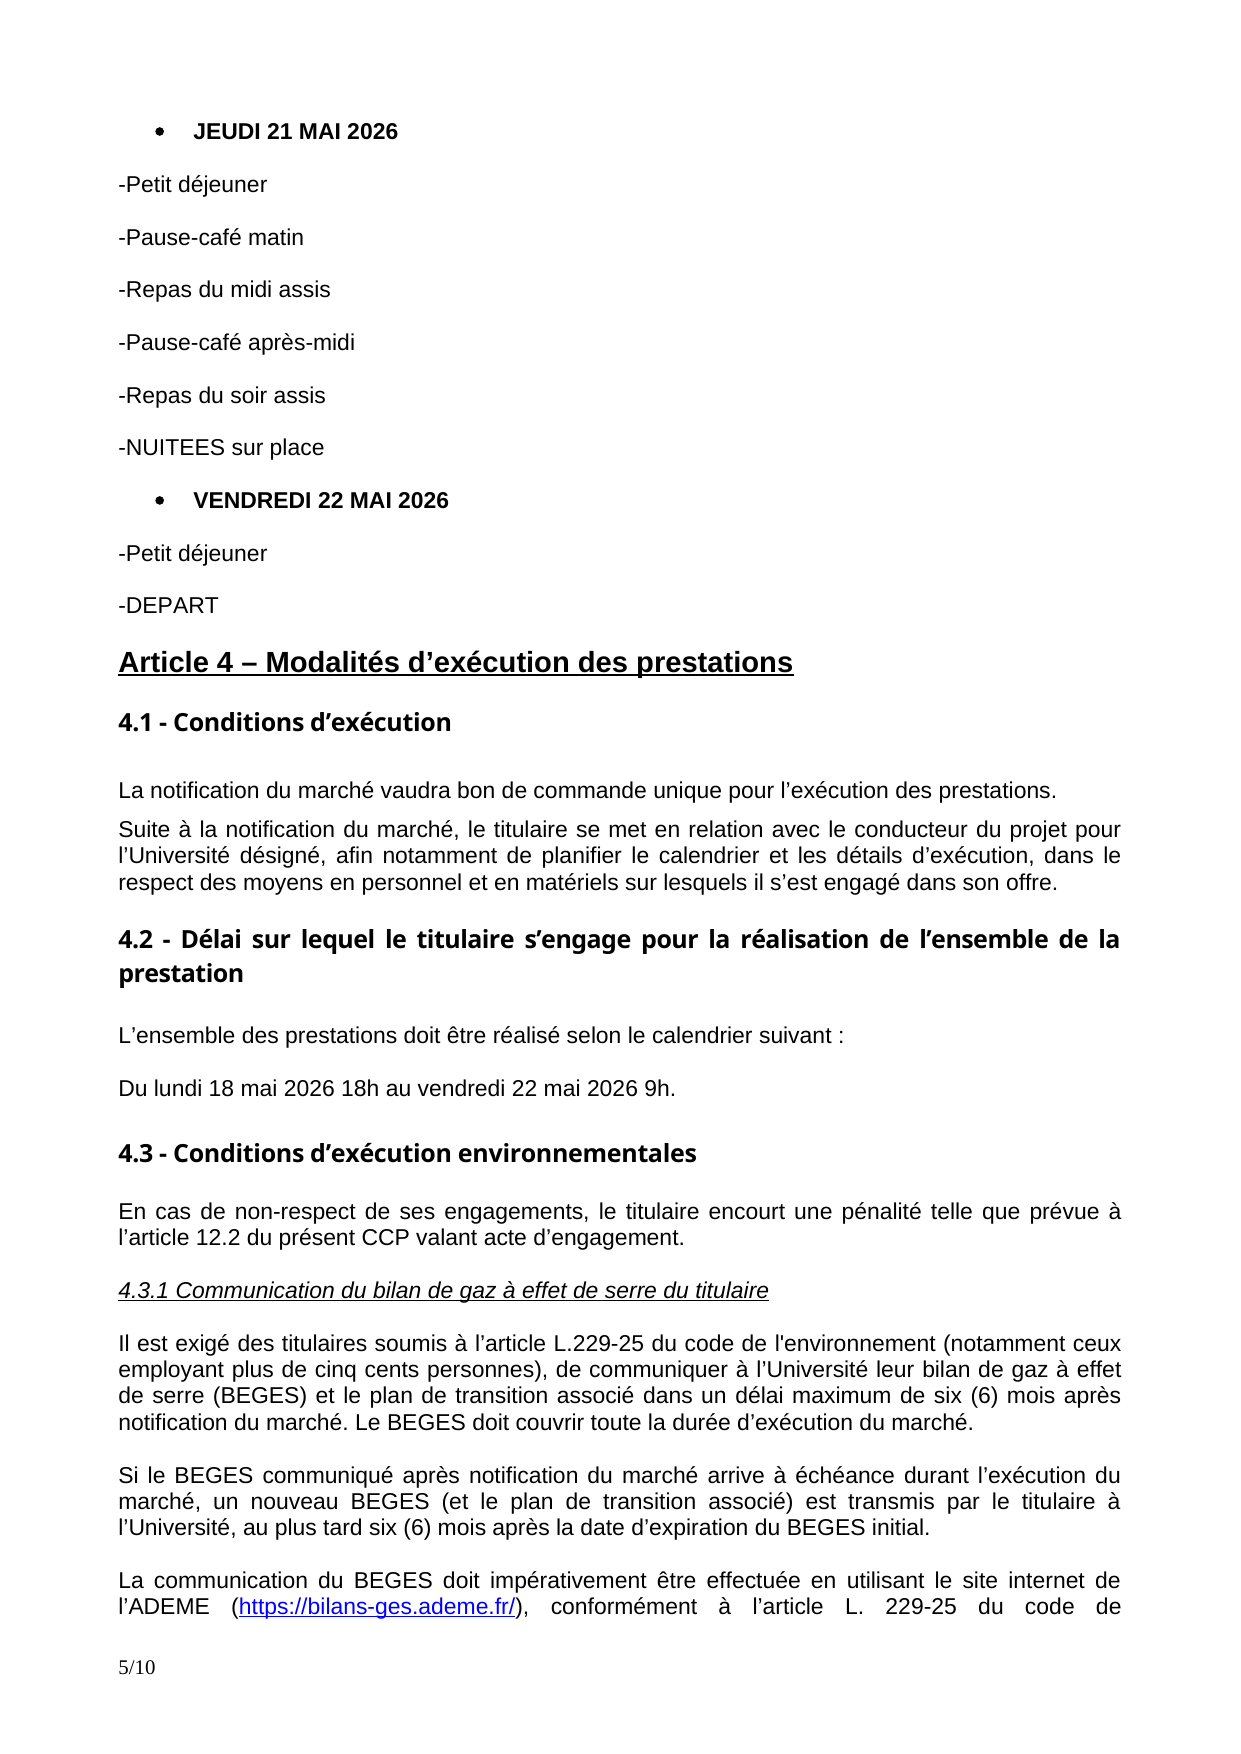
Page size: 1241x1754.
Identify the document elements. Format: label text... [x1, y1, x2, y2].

text -NUITEES sur place [118, 434, 1122, 461]
list JEUDI 21 MAI 2026 [156, 118, 1122, 144]
text -Petit déjeuner [118, 540, 1122, 566]
text -Petit déjeuner [118, 171, 1122, 197]
text Il est exigé des titulaires soumis à l’article L.229-25 du code de l'environnement (notamment ceux employant plus de cinq cents personnes), de communiquer à l’Université leur bilan de gaz à effet de serre (BEGES) et le plan de transition associé dans un délai maximum de six (6) mois après notification du marché. Le BEGES doit couvrir toute la durée d’exécution du marché. [118, 1303, 1122, 1435]
list VENDREDI 22 MAI 2026 [156, 487, 1122, 513]
subtitle 4.3 - Conditions d’exécution environnementales [118, 1135, 1122, 1169]
text -DEPART [118, 592, 1122, 619]
text Du lundi 18 mai 2026 18h au vendredi 22 mai 2026 9h. [118, 1075, 1122, 1101]
text -Repas du soir assis [118, 382, 1122, 408]
text -Pause-café après-midi [118, 329, 1122, 355]
text Suite à la notification du marché, le titulaire se met en relation avec le conducteur du projet pour l’Université désigné, afin notamment de planifier le calendrier et les détails d’exécution, dans le respect des moyens en personnel et en matériels sur lesquels il s’est engagé dans son offre. [118, 816, 1122, 895]
subtitle 4.2 - Délai sur lequel le titulaire s’engage pour la réalisation de l’ensemble de la prestation [118, 921, 1122, 989]
text En cas de non-respect de ses engagements, le titulaire encourt une pénalité telle que prévue à l’article 12.2 du présent CCP valant acte d’engagement. [118, 1198, 1122, 1251]
subtitle 4.1 - Conditions d’exécution [118, 705, 1122, 739]
text -Pause-café matin [118, 223, 1122, 250]
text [118, 1567, 1122, 1620]
text -Repas du midi assis [118, 276, 1122, 303]
text 4.3.1 Communication du bilan de gaz à effet de serre du titulaire [118, 1277, 1122, 1303]
text L’ensemble des prestations doit être réalisé selon le calendrier suivant : [118, 1022, 1122, 1048]
text Si le BEGES communiqué après notification du marché arrive à échéance durant l’exécution du marché, un nouveau BEGES (et le plan de transition associé) est transmis par le titulaire à l’Université, au plus tard six (6) mois après la date d’expiration du BEGES initial. [118, 1462, 1122, 1541]
text La notification du marché vaudra bon de commande unique pour l’exécution des prestations. [118, 777, 1122, 803]
subtitle Article 4 – Modalités d’exécution des prestations [118, 645, 1122, 679]
